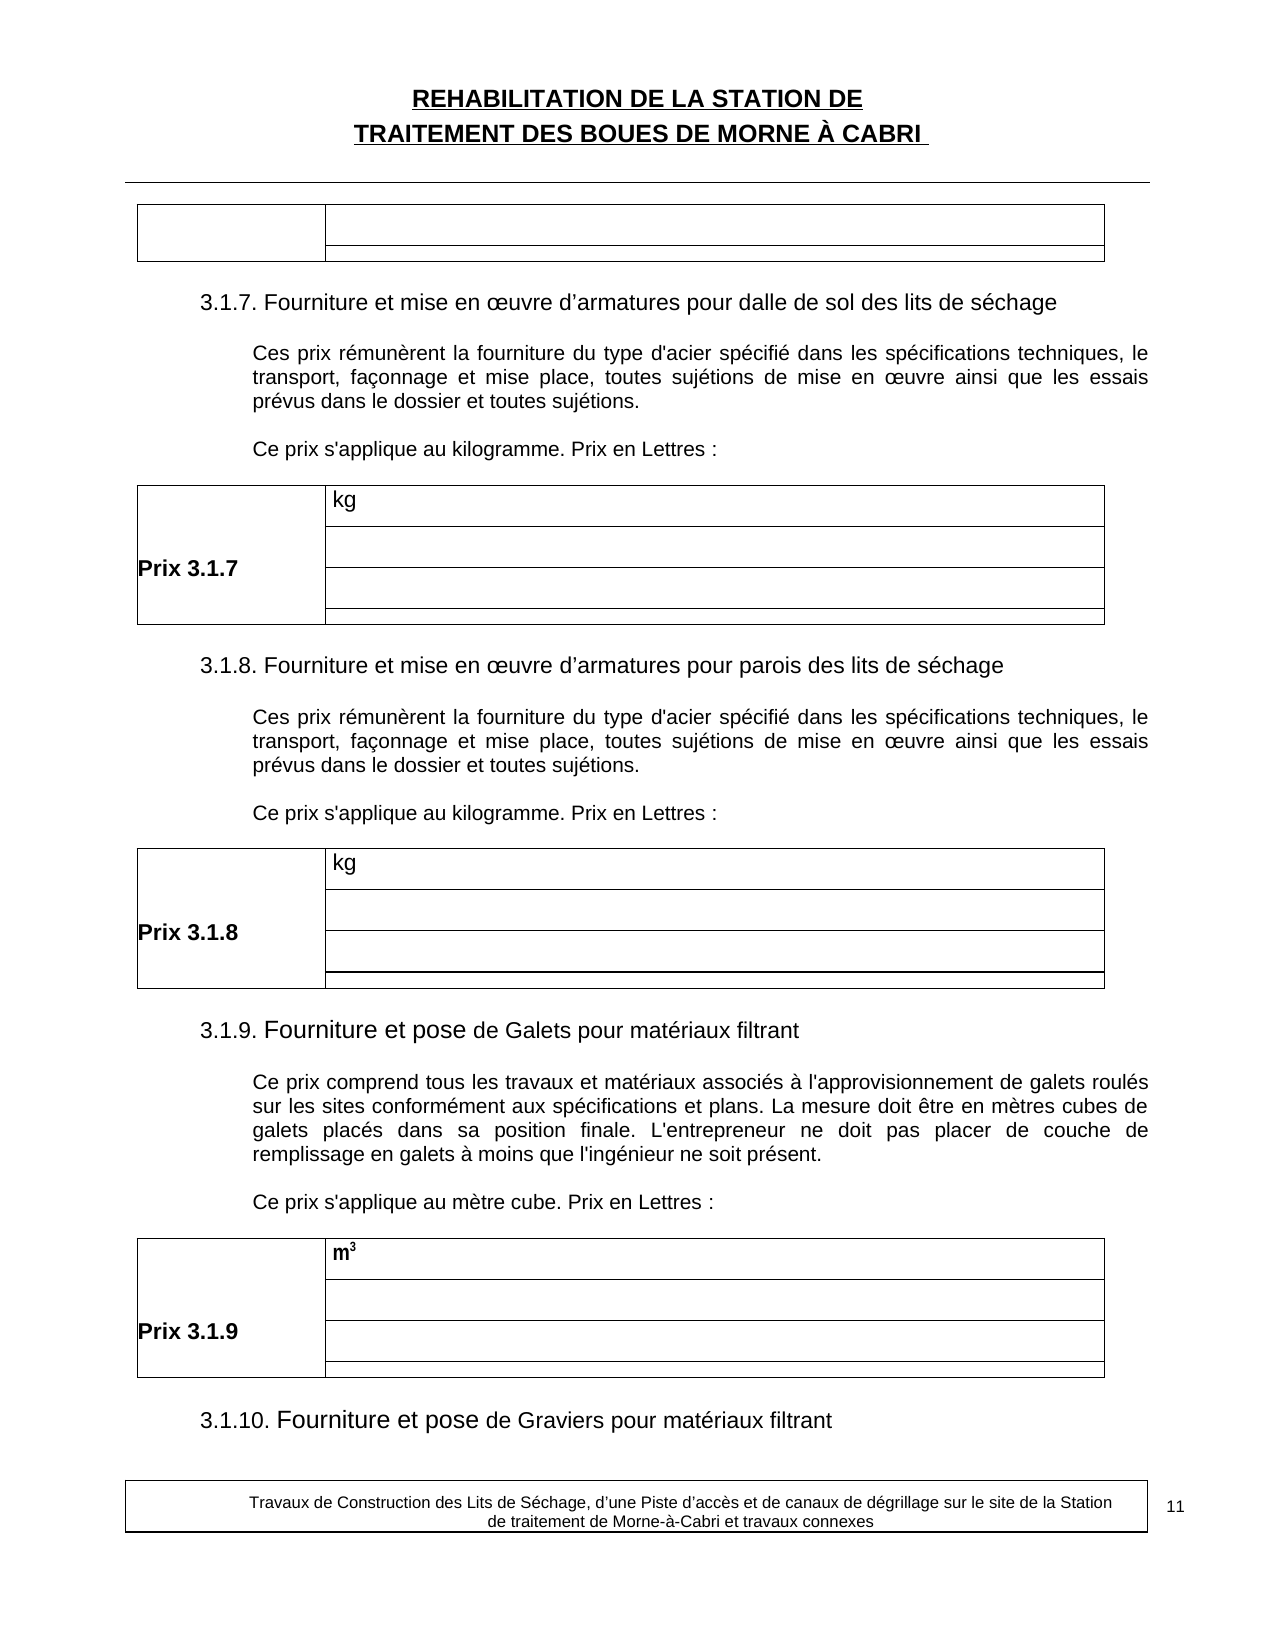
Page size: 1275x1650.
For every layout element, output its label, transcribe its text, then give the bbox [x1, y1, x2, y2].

table_cell [326, 568, 1104, 608]
table_cell [326, 973, 1104, 988]
table_header kg [326, 486, 1104, 526]
table_header Prix 3.1.7 [138, 486, 325, 624]
list Ces prix rémunèrent la fourniture du type d'acier spécifié dans les spécifications techniques, le transport, façonnage et mise place, toutes sujétions de mise en œuvre ainsi que les essais prévus dans le dossier et toutes sujétions. [252, 704, 1150, 776]
list Fourniture et mise en œuvre d’armatures pour dalle de sol des lits de séchage [200, 288, 1150, 315]
table_cell [326, 1362, 1104, 1377]
list Ce prix s'applique au kilogramme. Prix en Lettres : [252, 437, 1150, 461]
table_header m3 [326, 1239, 1104, 1279]
list Ce prix s'applique au kilogramme. Prix en Lettres : [252, 800, 1150, 824]
list Fourniture et pose de Graviers pour matériaux filtrant [200, 1404, 1150, 1433]
list Ce prix s'applique au mètre cube. Prix en Lettres : [200, 1190, 1150, 1214]
table_cell [326, 931, 1104, 971]
list Fourniture et pose de Galets pour matériaux filtrant [200, 1015, 1150, 1044]
list Fourniture et mise en œuvre d’armatures pour parois des lits de séchage [200, 652, 1150, 678]
table_header kg [326, 849, 1104, 889]
table_header Prix 3.1.9 [138, 1239, 325, 1377]
table_cell [326, 205, 1104, 245]
table_cell [326, 609, 1104, 624]
table_cell [326, 1321, 1104, 1361]
table_cell [326, 246, 1104, 261]
table_cell [326, 890, 1104, 930]
table_cell [326, 1280, 1104, 1320]
list Ce prix comprend tous les travaux et matériaux associés à l'approvisionnement de galets roulés sur les sites conformément aux spécifications et plans. La mesure doit être en mètres cubes de galets placés dans sa position finale. L'entrepreneur ne doit pas placer de couche de remplissage en galets à moins que l'ingénieur ne soit présent. [252, 1070, 1150, 1166]
table_cell [326, 527, 1104, 567]
table_header Prix 3.1.8 [138, 849, 325, 988]
list Ces prix rémunèrent la fourniture du type d'acier spécifié dans les spécifications techniques, le transport, façonnage et mise place, toutes sujétions de mise en œuvre ainsi que les essais prévus dans le dossier et toutes sujétions. [252, 341, 1150, 413]
